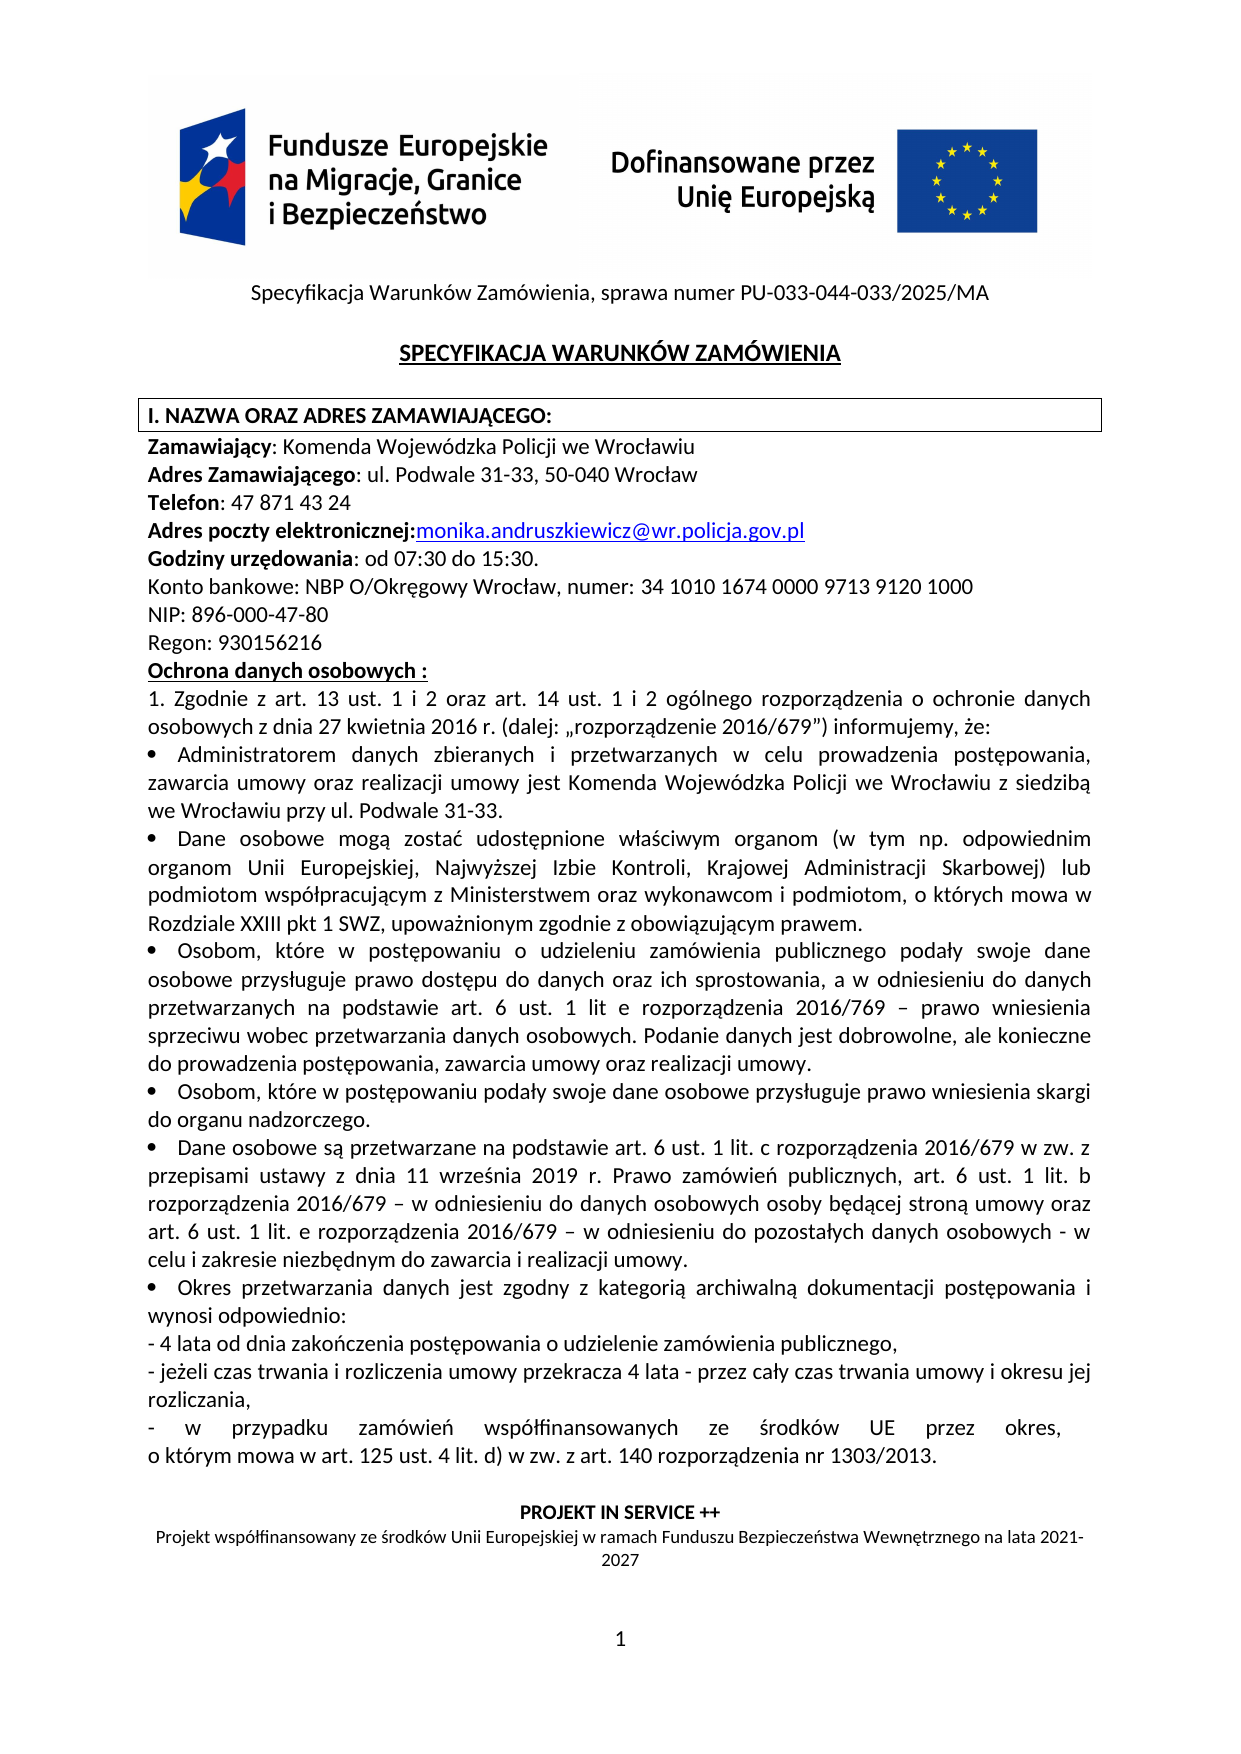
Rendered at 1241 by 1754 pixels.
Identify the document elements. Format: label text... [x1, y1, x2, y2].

text Telefon: 47 871 43 24 [148, 488, 1093, 516]
text 1. Zgodnie z art. 13 ust. 1 i 2 oraz art. 14 ust. 1 i 2 ogólnego rozporządzenia o ochronie danych osobowych z dnia 27 kwietnia 2016 r. (dalej: „rozporządzenie 2016/679”) informujemy, że: [148, 684, 1093, 741]
picture [147, 73, 1093, 279]
list Osobom, które w postępowaniu o udzieleniu zamówienia publicznego podały swoje dane osobowe przysługuje prawo dostępu do danych oraz ich sprostowania, a w odniesieniu do danych przetwarzanych na podstawie art. 6 ust. 1 lit e rozporządzenia 2016/769 – prawo wniesienia sprzeciwu wobec przetwarzania danych osobowych. Podanie danych jest dobrowolne, ale konieczne do prowadzenia postępowania, zawarcia umowy oraz realizacji umowy. [148, 937, 1093, 1077]
text Regon: 930156216 [148, 628, 1093, 656]
text NIP: 896-000-47-80 [148, 600, 1093, 628]
text Konto bankowe: NBP O/Okręgowy Wrocław, numer: 34 1010 1674 0000 9713 9120 1000 [148, 572, 1093, 600]
text Adres poczty elektronicznej:monika.andruszkiewicz@wr.policja.gov.pl [148, 516, 1093, 544]
list Dane osobowe mogą zostać udostępnione właściwym organom (w tym np. odpowiednim organom Unii Europejskiej, Najwyższej Izbie Kontroli, Krajowej Administracji Skarbowej) lub podmiotom współpracującym z Ministerstwem oraz wykonawcom i podmiotom, o których mowa w Rozdziale XXIII pkt 1 SWZ, upoważnionym zgodnie z obowiązującym prawem. [148, 824, 1093, 937]
list Osobom, które w postępowaniu podały swoje dane osobowe przysługuje prawo wniesienia skargi do organu nadzorczego. [148, 1077, 1093, 1133]
text Ochrona danych osobowych : [148, 656, 1093, 684]
text SPECYFIKACJA WARUNKÓW ZAMÓWIENIA [148, 337, 1093, 367]
text I. NAZWA ORAZ ADRES ZAMAWIAJĄCEGO: [139, 399, 1101, 431]
list Okres przetwarzania danych jest zgodny z kategorią archiwalną dokumentacji postępowania i wynosi odpowiednio: [148, 1273, 1093, 1329]
text - w przypadku zamówień współfinansowanych ze środków UE przez okres, o którym mowa w art. 125 ust. 4 lit. d) w zw. z art. 140 rozporządzenia nr 1303/2013. [148, 1413, 1093, 1469]
list Dane osobowe są przetwarzane na podstawie art. 6 ust. 1 lit. c rozporządzenia 2016/679 w zw. z przepisami ustawy z dnia 11 września 2019 r. Prawo zamówień publicznych, art. 6 ust. 1 lit. b rozporządzenia 2016/679 – w odniesieniu do danych osobowych osoby będącej stroną umowy oraz art. 6 ust. 1 lit. e rozporządzenia 2016/679 – w odniesieniu do pozostałych danych osobowych - w celu i zakresie niezbędnym do zawarcia i realizacji umowy. [148, 1133, 1093, 1273]
text Godziny urzędowania: od 07:30 do 15:30. [148, 544, 1093, 572]
text Adres Zamawiającego: ul. Podwale 31-33, 50-040 Wrocław [148, 460, 1093, 488]
list Administratorem danych zbieranych i przetwarzanych w celu prowadzenia postępowania, zawarcia umowy oraz realizacji umowy jest Komenda Wojewódzka Policji we Wrocławiu z siedzibą we Wrocławiu przy ul. Podwale 31-33. [148, 741, 1093, 824]
text - 4 lata od dnia zakończenia postępowania o udzielenie zamówienia publicznego, [148, 1329, 1093, 1357]
text - jeżeli czas trwania i rozliczenia umowy przekracza 4 lata - przez cały czas trwania umowy i okresu jej rozliczania, [148, 1357, 1093, 1413]
text Zamawiający: Komenda Wojewódzka Policji we Wrocławiu [148, 432, 1093, 460]
